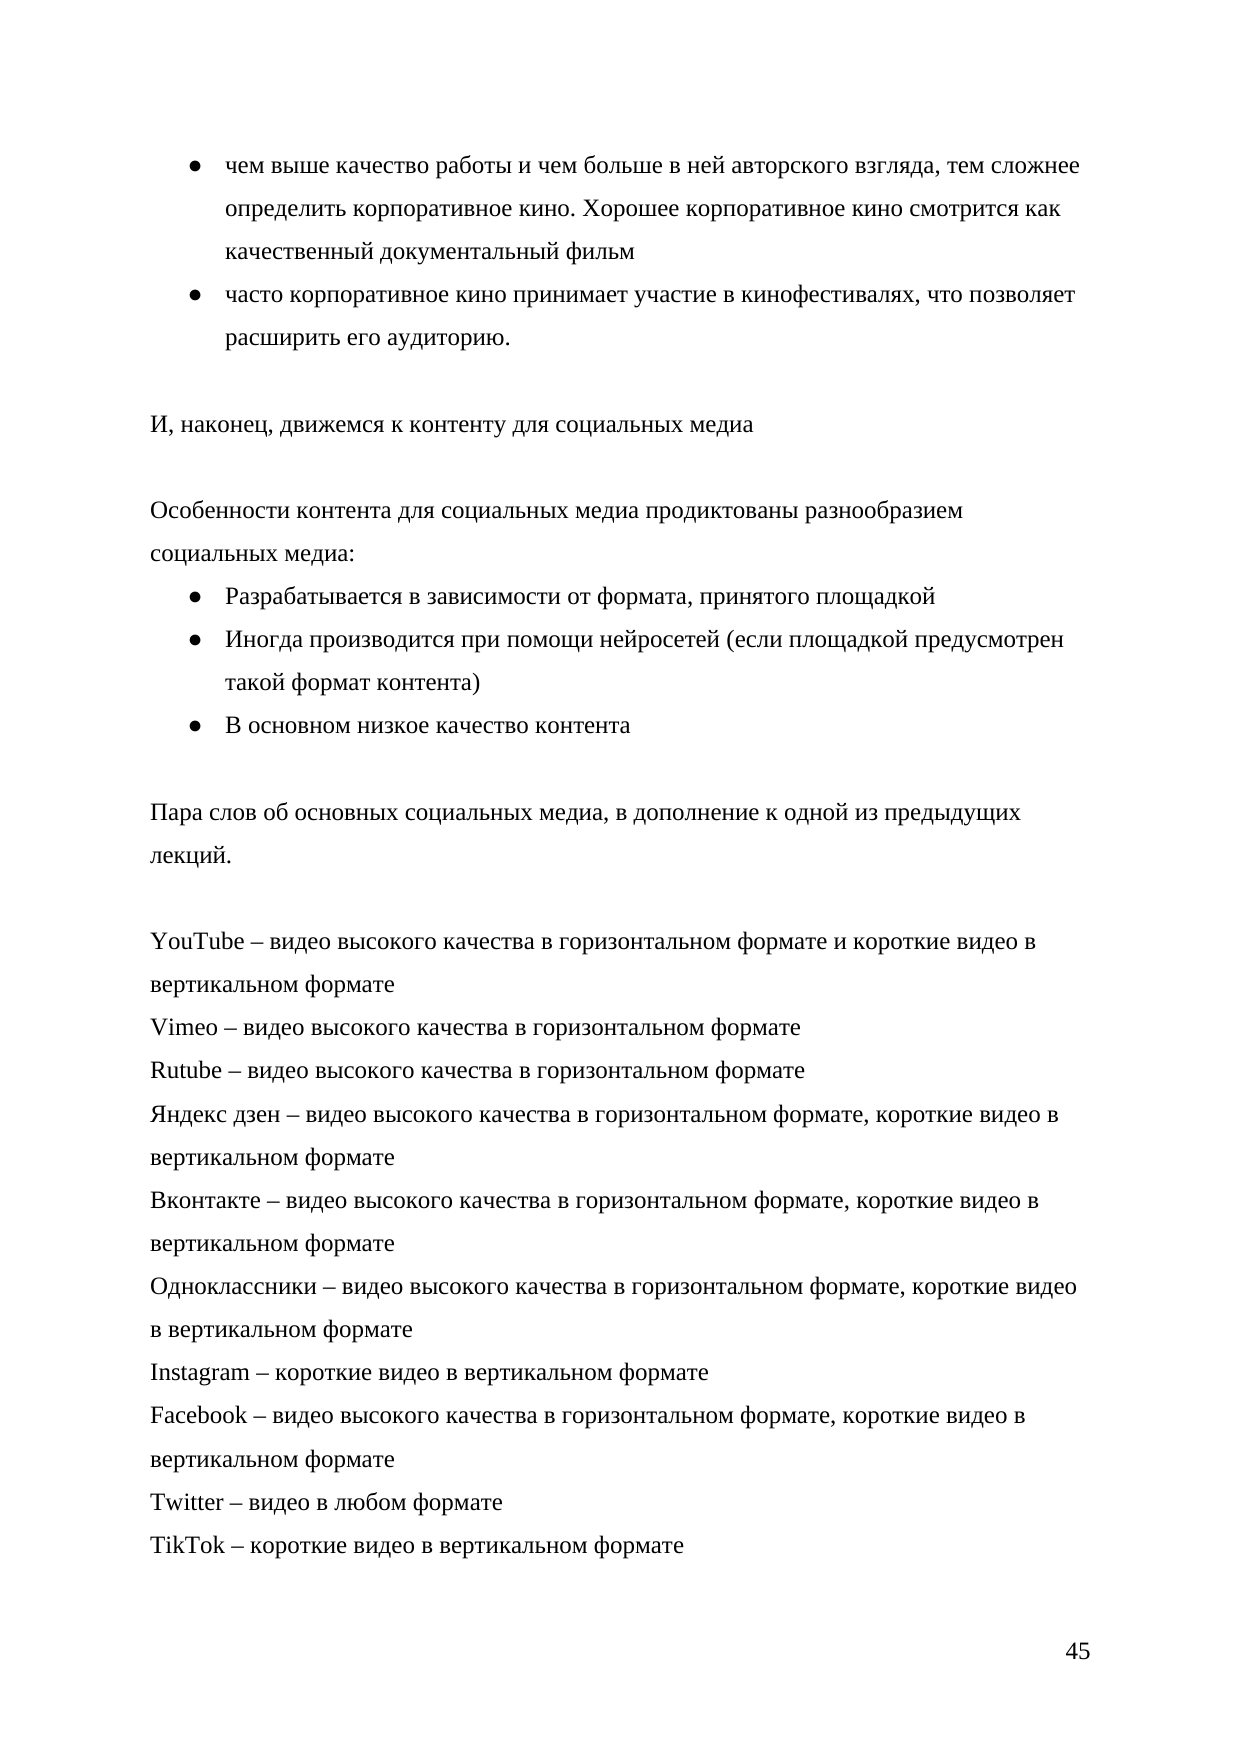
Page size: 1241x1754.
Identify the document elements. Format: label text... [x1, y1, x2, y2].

list часто корпоративное кино принимает участие в кинофестивалях, что позволяет расширить его аудиторию. [187, 279, 1090, 351]
text Яндекс дзен – видео высокого качества в горизонтальном формате, короткие видео в вертикальном формате [150, 1099, 1090, 1171]
list Иногда производится при помощи нейросетей (если площадкой предусмотрен такой формат контента) [187, 624, 1090, 696]
text Вконтакте – видео высокого качества в горизонтальном формате, короткие видео в вертикальном формате [150, 1185, 1090, 1257]
text Одноклассники – видео высокого качества в горизонтальном формате, короткие видео в вертикальном формате [150, 1271, 1090, 1343]
text И, наконец, движемся к контенту для социальных медиа [150, 409, 1090, 437]
text Instagram – короткие видео в вертикальном формате [150, 1357, 1090, 1386]
text Facebook – видео высокого качества в горизонтальном формате, короткие видео в вертикальном формате [150, 1401, 1090, 1472]
list чем выше качество работы и чем больше в ней авторского взгляда, тем сложнее определить корпоративное кино. Хорошее корпоративное кино смотрится как качественный документальный фильм [187, 150, 1090, 265]
text TikTok – короткие видео в вертикальном формате [150, 1530, 1090, 1559]
text YouTube – видео высокого качества в горизонтальном формате и короткие видео в вертикальном формате [150, 926, 1090, 998]
text Rutube – видео высокого качества в горизонтальном формате [150, 1056, 1090, 1084]
text Особенности контента для социальных медиа продиктованы разнообразием социальных медиа: [150, 495, 1090, 567]
text Twitter – видео в любом формате [150, 1487, 1090, 1516]
list Разрабатывается в зависимости от формата, принятого площадкой [187, 581, 1090, 610]
list В основном низкое качество контента [187, 711, 1090, 739]
text Пара слов об основных социальных медиа, в дополнение к одной из предыдущих лекций. [150, 797, 1090, 869]
text Vimeo – видео высокого качества в горизонтальном формате [150, 1012, 1090, 1041]
